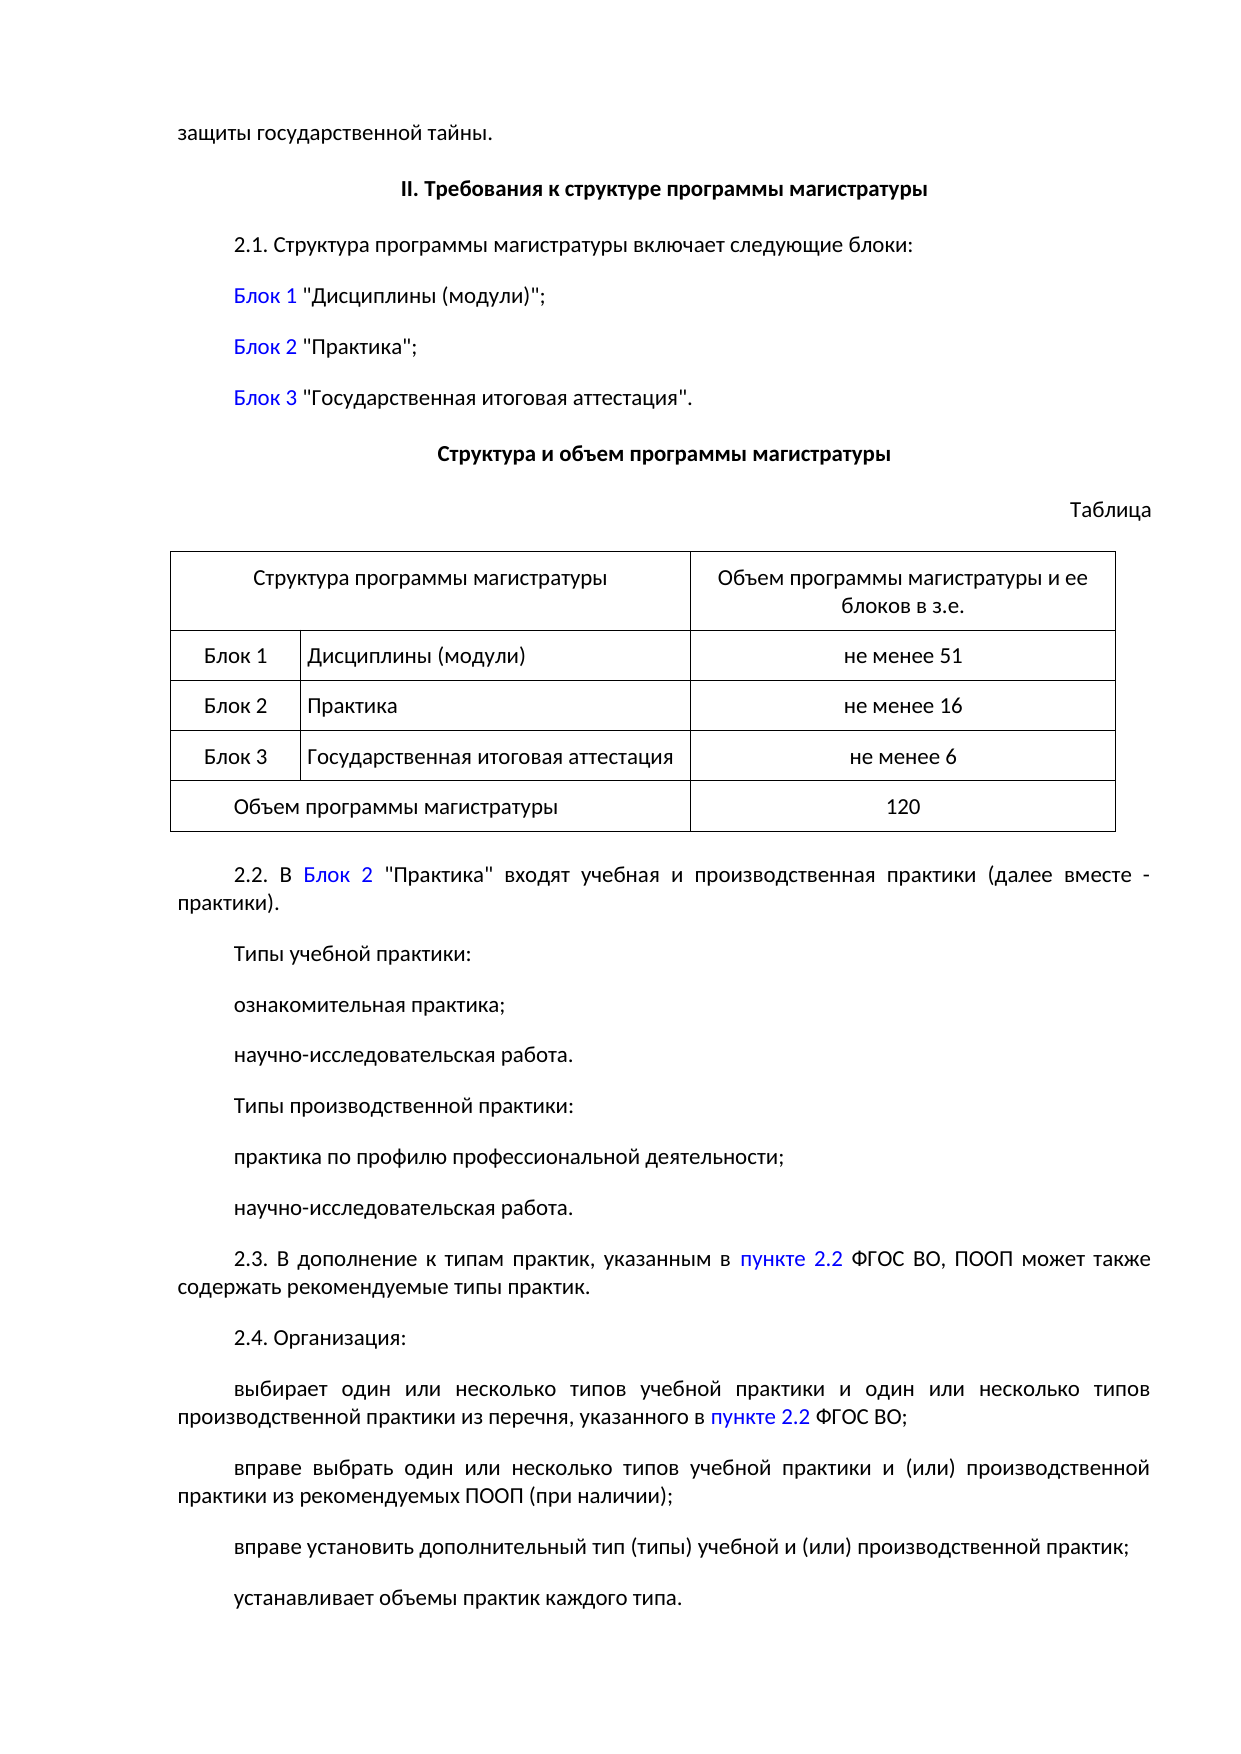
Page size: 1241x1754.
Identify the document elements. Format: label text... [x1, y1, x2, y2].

text 2.4. Организация: [177, 1323, 1152, 1351]
text практика по профилю профессиональной деятельности; [177, 1142, 1152, 1171]
text выбирает один или несколько типов учебной практики и один или несколько типов производственной практики из перечня, указанного в пункте 2.2 ФГОС ВО; [177, 1374, 1152, 1430]
text вправе выбрать один или несколько типов учебной практики и (или) производственной практики из рекомендуемых ПООП (при наличии); [177, 1453, 1152, 1509]
table_cell Блок 3 [171, 731, 300, 780]
text Типы производственной практики: [177, 1092, 1152, 1119]
text научно-исследовательская работа. [177, 1041, 1152, 1069]
text Блок 2 "Практика"; [177, 332, 1152, 360]
table_cell не менее 51 [691, 631, 1115, 680]
table_cell не менее 6 [691, 731, 1115, 780]
table_header Объем программы магистратуры и ее блоков в з.е. [691, 552, 1115, 629]
table_cell Государственная итоговая аттестация [301, 731, 690, 780]
text Типы учебной практики: [177, 939, 1152, 967]
title Структура и объем программы магистратуры [177, 439, 1152, 467]
table_cell Дисциплины (модули) [301, 631, 690, 680]
text вправе установить дополнительный тип (типы) учебной и (или) производственной практик; [177, 1532, 1152, 1560]
table_cell Практика [301, 681, 690, 730]
table_cell не менее 16 [691, 681, 1115, 730]
text 2.3. В дополнение к типам практик, указанным в пункте 2.2 ФГОС ВО, ПООП может также содержать рекомендуемые типы практик. [177, 1244, 1152, 1300]
title II. Требования к структуре программы магистратуры [177, 174, 1152, 202]
table_header Структура программы магистратуры [171, 552, 690, 629]
text научно-исследовательская работа. [177, 1193, 1152, 1221]
table_cell Объем программы магистратуры [171, 781, 690, 831]
text 2.1. Структура программы магистратуры включает следующие блоки: [177, 230, 1152, 258]
table_cell 120 [691, 781, 1115, 831]
text ознакомительная практика; [177, 990, 1152, 1018]
text устанавливает объемы практик каждого типа. [177, 1583, 1152, 1611]
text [177, 118, 1152, 146]
table_cell Блок 1 [171, 631, 300, 680]
table_cell Блок 2 [171, 681, 300, 730]
text 2.2. В Блок 2 "Практика" входят учебная и производственная практики (далее вместе - практики). [177, 860, 1152, 916]
text Таблица [177, 495, 1152, 523]
text Блок 1 "Дисциплины (модули)"; [177, 281, 1152, 309]
text Блок 3 "Государственная итоговая аттестация". [177, 383, 1152, 411]
